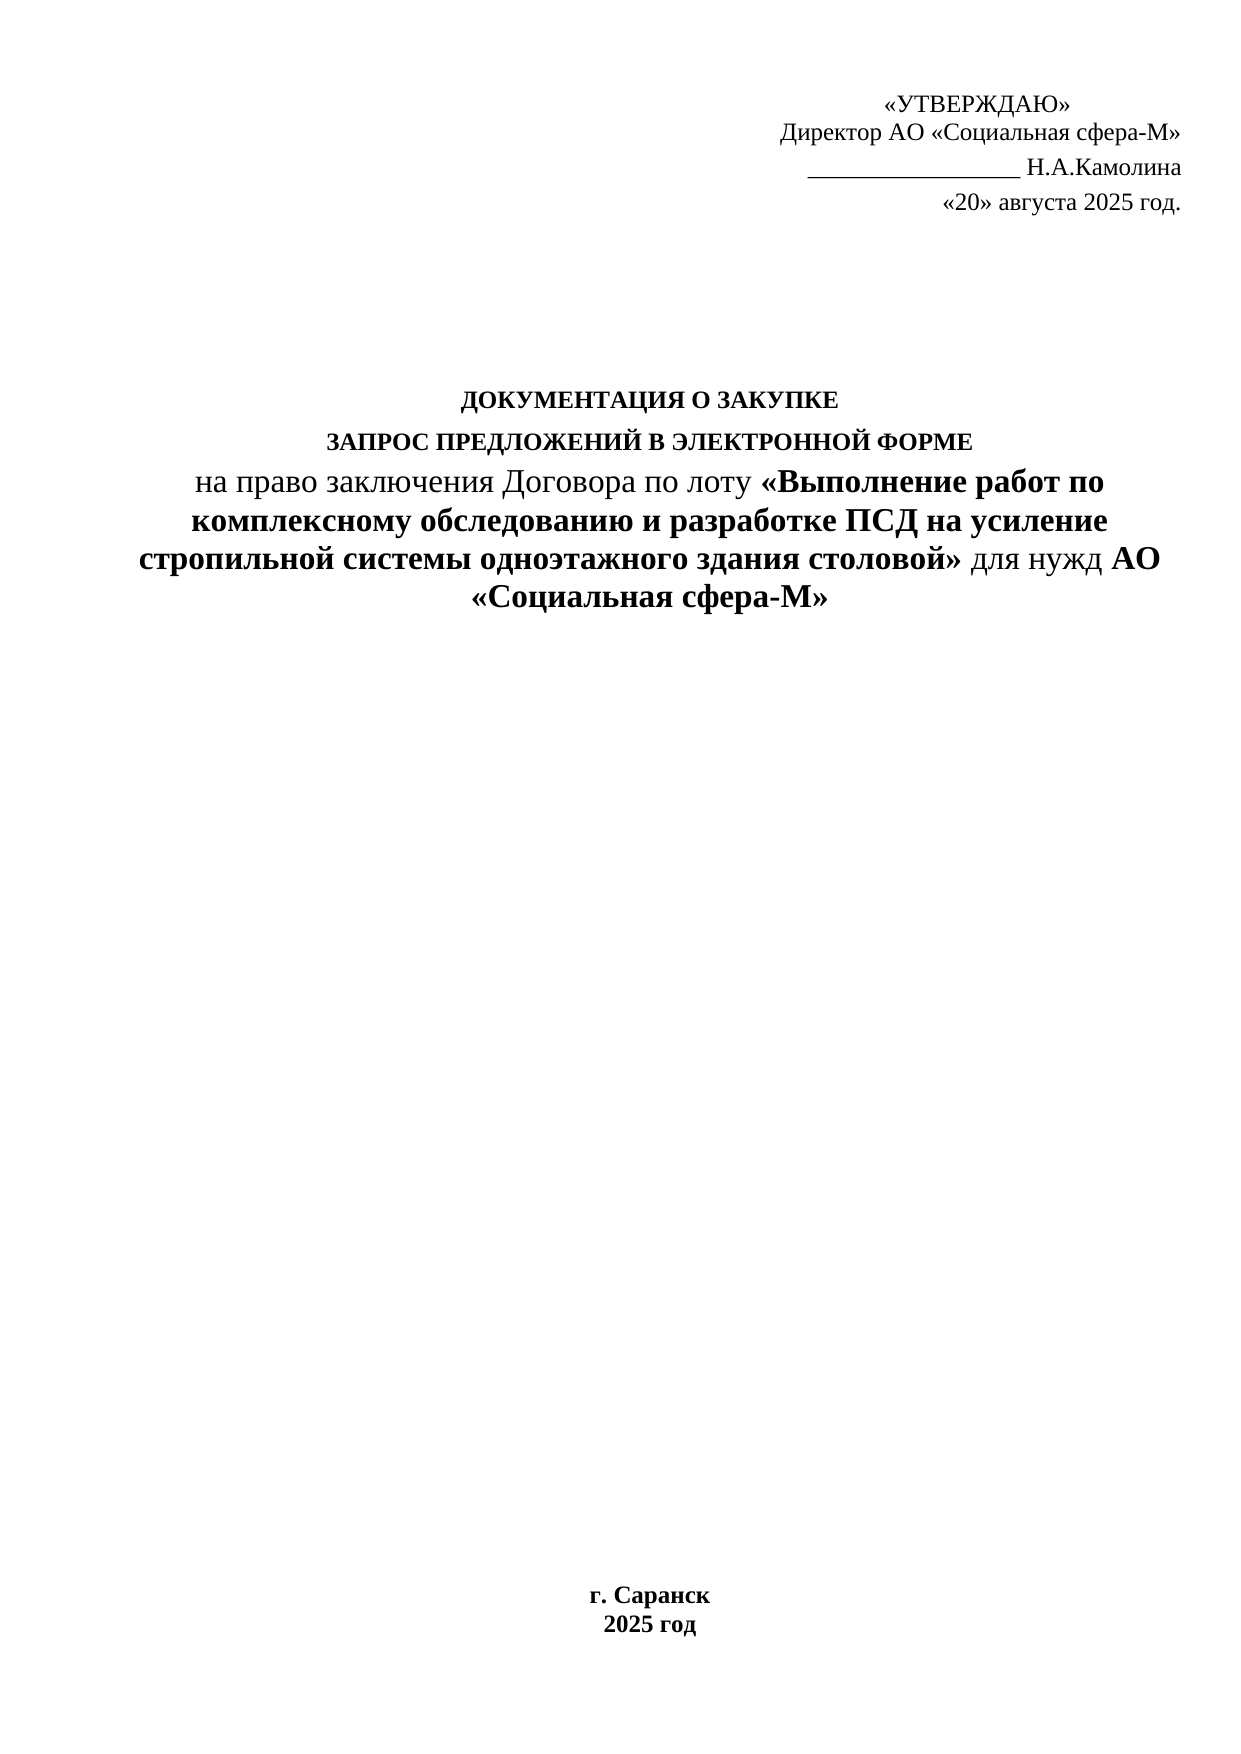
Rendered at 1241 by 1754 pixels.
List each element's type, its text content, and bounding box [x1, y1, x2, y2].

text «УТВЕРЖДАЮ» [118, 89, 1181, 117]
text на право заключения Договора по лоту «Выполнение работ по комплексному обследованию и разработке ПСД на усиление стропильной системы одноэтажного здания столовой» для нужд АО «Социальная сфера-М» [118, 462, 1181, 615]
text г. Саранск 2025 год [118, 1581, 1181, 1638]
text Директор АО «Социальная сфера-М» [118, 117, 1181, 146]
text «20» августа 2025 год. [118, 187, 1181, 216]
text _________________ Н.А.Камолина [118, 152, 1181, 181]
text ЗАПРОС ПРЕДЛОЖЕНИЙ В ЭЛЕКТРОННОЙ ФОРМЕ [118, 427, 1181, 455]
text ДОКУМЕНТАЦИЯ О ЗАКУПКЕ [118, 385, 1181, 414]
